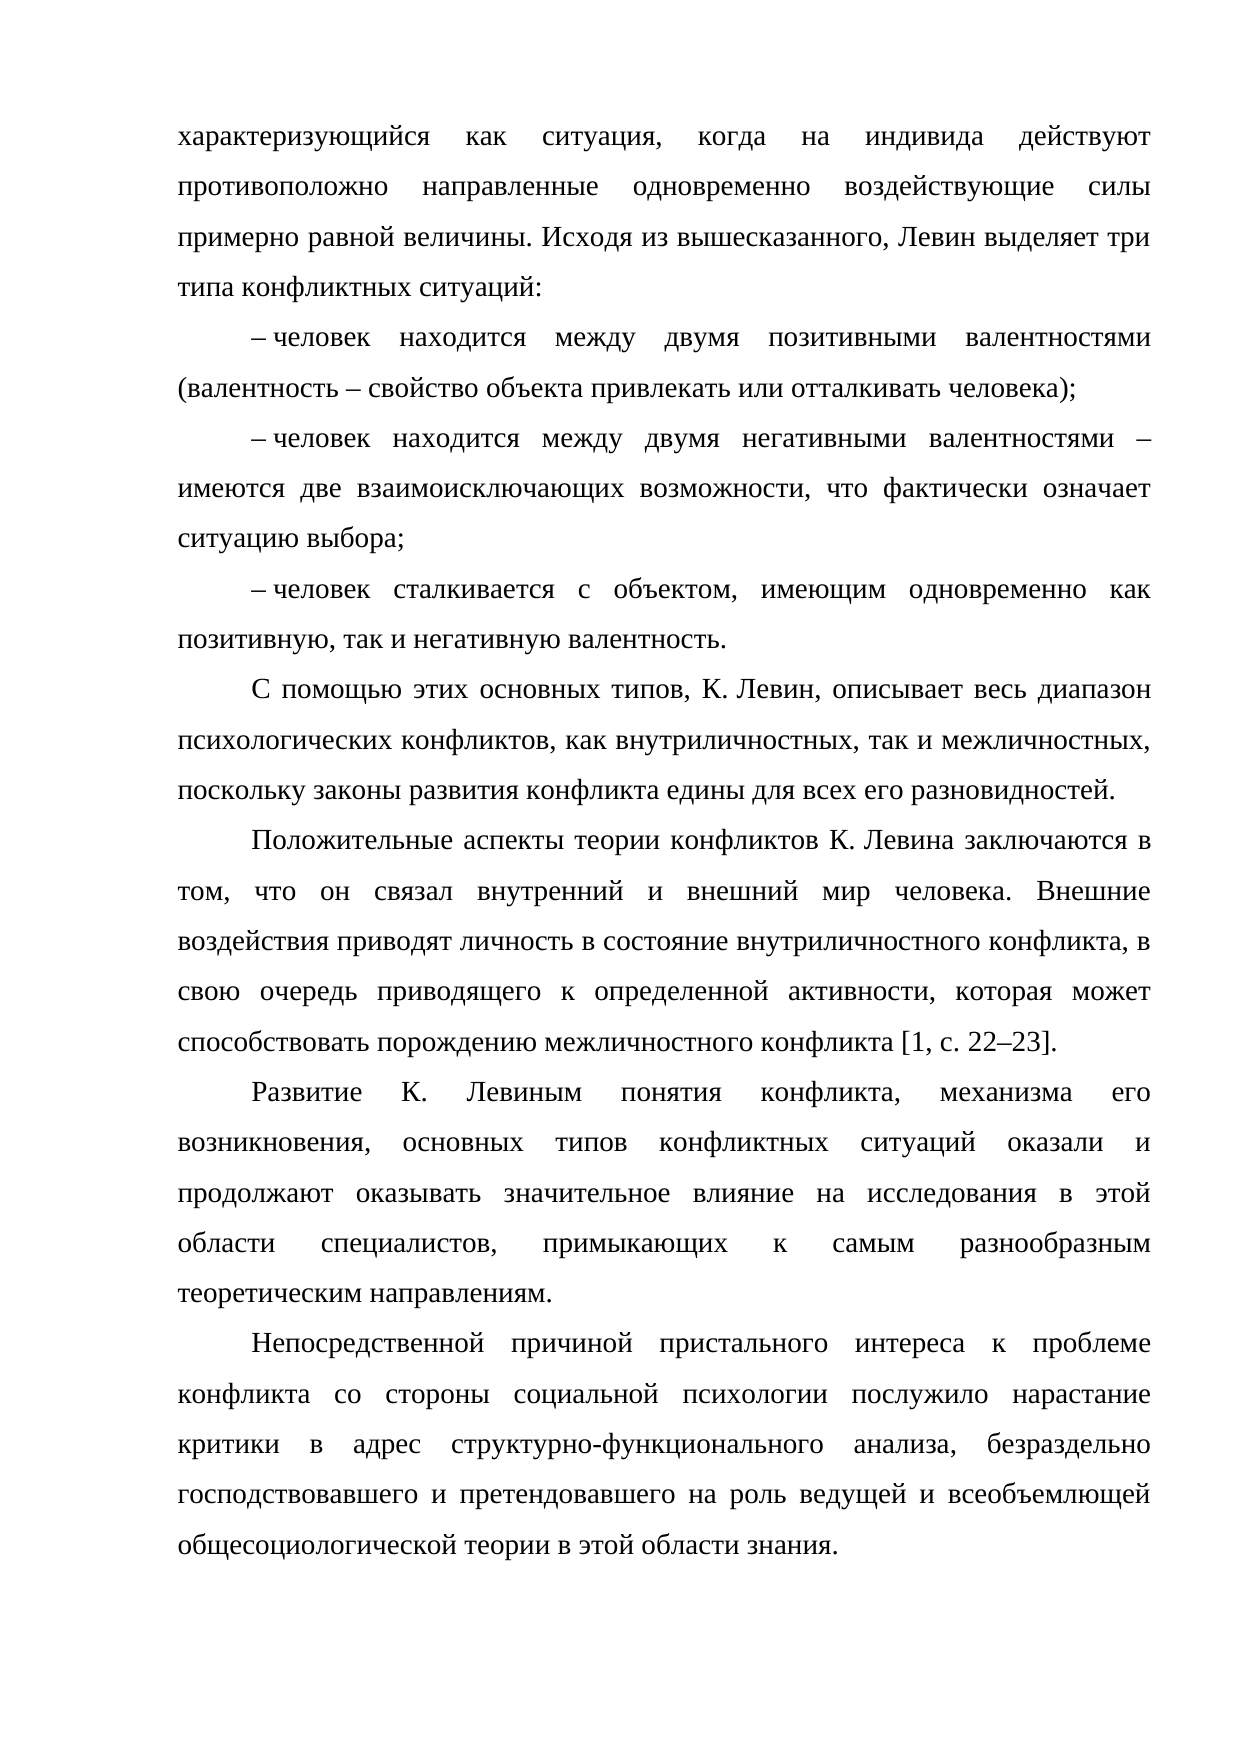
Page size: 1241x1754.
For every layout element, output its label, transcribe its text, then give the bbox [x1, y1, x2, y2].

text Положительные аспекты теории конфликтов К. Левина заключаются в том, что он связал внутренний и внешний мир человека. Внешние воздействия приводят личность в состояние внутриличностного конфликта, в свою очередь приводящего к определенной активности, которая может способствовать порождению межличностного конфликта [1, с. 22–23]. [177, 822, 1152, 1057]
text – человек находится между двумя позитивными валентностями (валентность – свойство объекта привлекать или отталкивать человека); [177, 319, 1152, 403]
text – человек сталкивается с объектом, имеющим одновременно как позитивную, так и негативную валентность. [177, 571, 1152, 655]
text – человек находится между двумя негативными валентностями – имеются две взаимоисключающих возможности, что фактически означает ситуацию выбора; [177, 420, 1152, 554]
text Развитие К. Левиным понятия конфликта, механизма его возникновения, основных типов конфликтных ситуаций оказали и продолжают оказывать значительное влияние на исследования в этой области специалистов, примыкающих к самым разнообразным теоретическим направлениям. [177, 1074, 1152, 1309]
text С помощью этих основных типов, К. Левин, описывает весь диапазон психологических конфликтов, как внутриличностных, так и межличностных, поскольку законы развития конфликта едины для всех его разновидностей. [177, 672, 1152, 806]
text Непосредственной причиной пристального интереса к проблеме конфликта со стороны социальной психологии послужило нарастание критики в адрес структурно-функционального анализа, безраздельно господствовавшего и претендовавшего на роль ведущей и всеобъемлющей общесоциологической теории в этой области знания. [177, 1326, 1152, 1560]
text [177, 118, 1152, 303]
